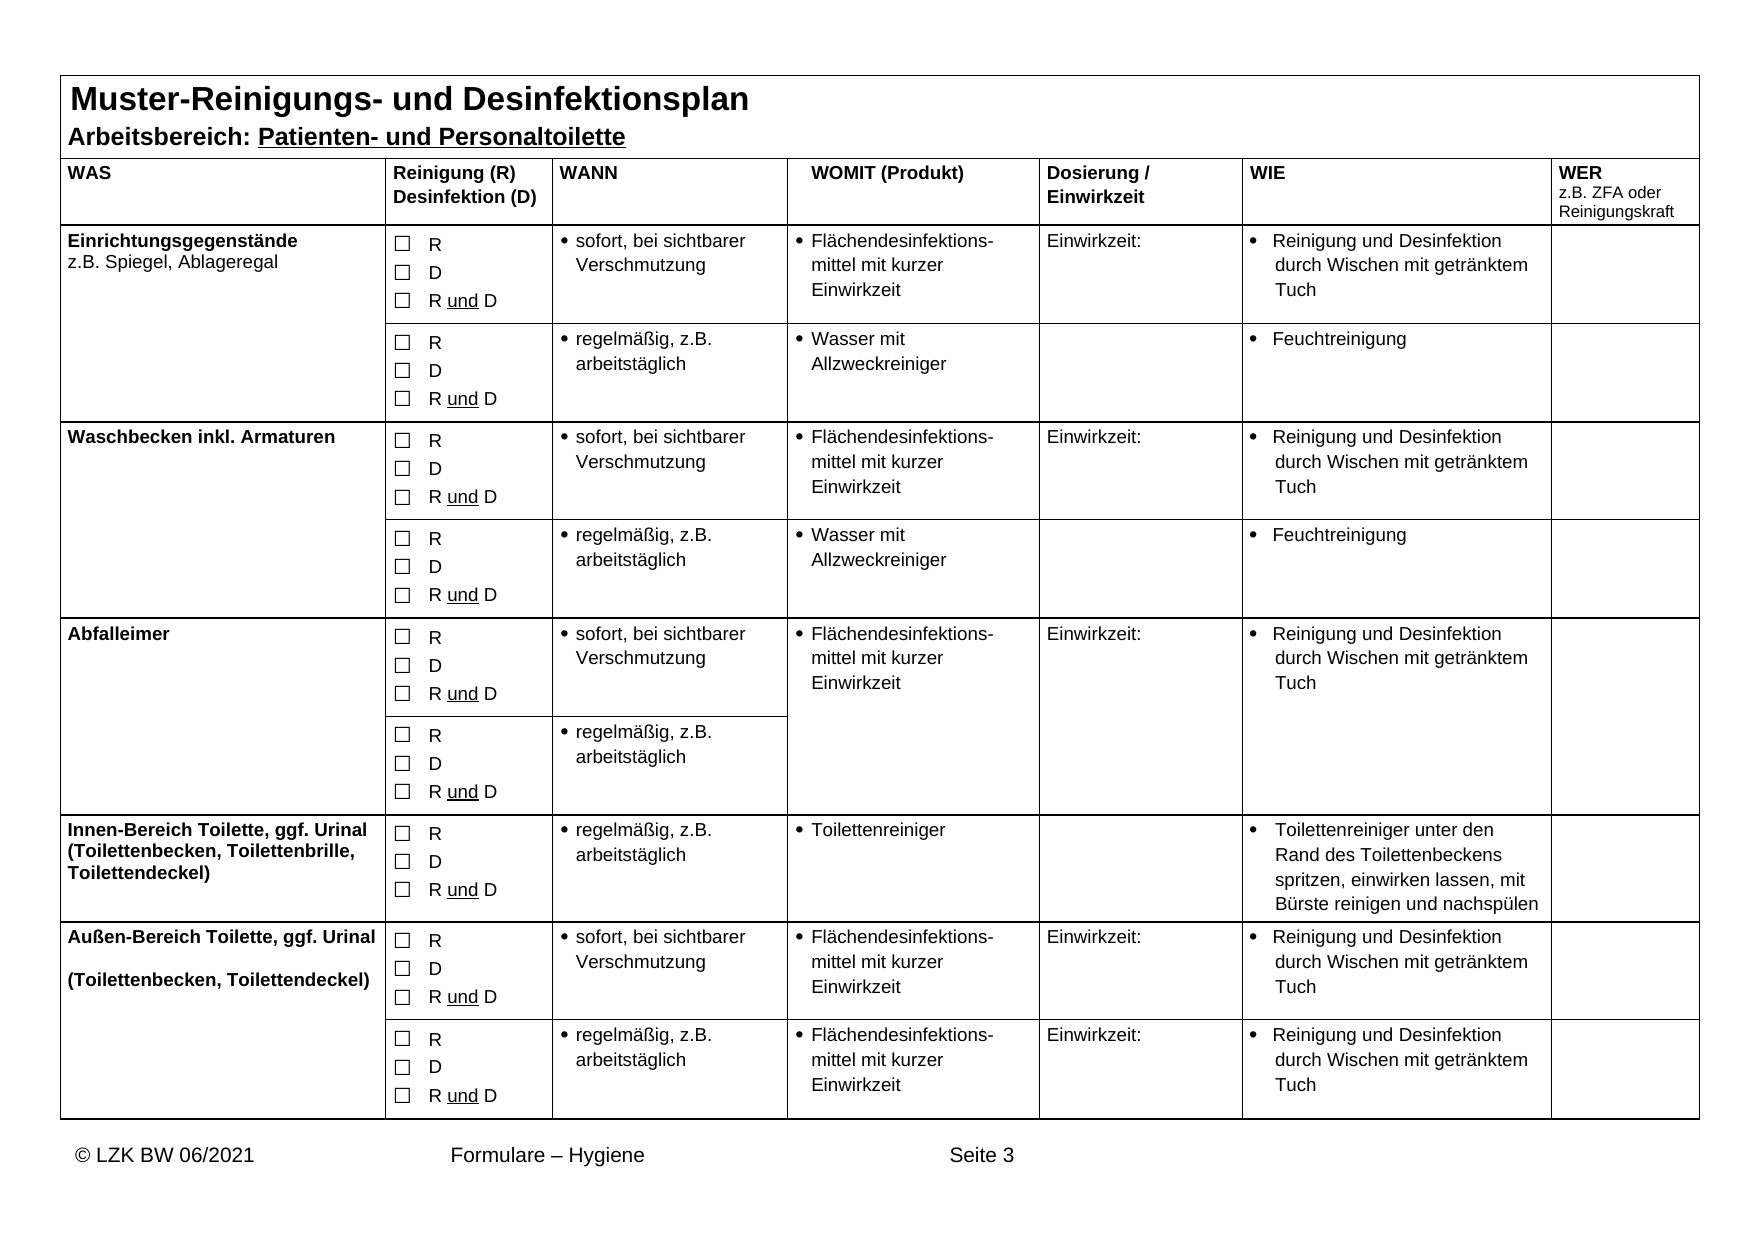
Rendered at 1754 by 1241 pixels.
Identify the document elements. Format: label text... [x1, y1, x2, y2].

table_cell WER z.B. ZFA oder Reinigungskraft [1552, 159, 1699, 224]
table_cell Flächendesinfektions-mittel mit kurzer Einwirkzeit [788, 1020, 1039, 1117]
table_cell [386, 324, 421, 421]
table_cell Einrichtungsgegenstände z.B. Spiegel, Ablageregal [61, 226, 385, 421]
table_cell [1552, 1020, 1699, 1117]
table_cell regelmäßig, z.B. arbeitstäglich [553, 717, 787, 814]
table_cell R D R und D [421, 619, 552, 716]
table_cell Wasser mit Allzweckreiniger [788, 324, 1039, 421]
table_header Muster-Reinigungs- und Desinfektionsplan Arbeitsbereich: Patienten- und Personaltoilette [61, 76, 1699, 158]
table_cell Reinigung und Desinfektion durch Wischen mit getränktem Tuch [1243, 1020, 1551, 1117]
table_cell WANN [553, 159, 787, 224]
table_cell R D R und D [421, 520, 552, 617]
table_cell [1552, 423, 1699, 519]
table_cell Reinigung und Desinfektion durch Wischen mit getränktem Tuch [1243, 423, 1551, 519]
table_cell Flächendesinfektions-mittel mit kurzer Einwirkzeit [788, 923, 1039, 1019]
table_cell Dosierung / Einwirkzeit [1040, 159, 1242, 224]
table_cell R D R und D [421, 816, 552, 921]
table_cell Flächendesinfektions-mittel mit kurzer Einwirkzeit [788, 423, 1039, 519]
table_cell Außen-Bereich Toilette, ggf. Urinal (Toilettenbecken, Toilettendeckel) [61, 923, 385, 1117]
table_cell WAS [61, 159, 385, 224]
table_cell [1552, 520, 1699, 617]
table_cell Toilettenreiniger unter den Rand des Toilettenbeckens spritzen, einwirken lassen, mit Bürste reinigen und nachspülen [1243, 816, 1551, 921]
table_cell [386, 816, 421, 921]
table_cell regelmäßig, z.B. arbeitstäglich [553, 520, 787, 617]
table_cell R D R und D [421, 226, 552, 323]
table_cell WOMIT (Produkt) [788, 159, 1039, 224]
table_cell [1552, 324, 1699, 421]
table_cell WIE [1243, 159, 1551, 224]
table_cell regelmäßig, z.B. arbeitstäglich [553, 1020, 787, 1117]
table_cell [386, 226, 421, 323]
table_cell Feuchtreinigung [1243, 324, 1551, 421]
table_cell [1552, 923, 1699, 1019]
table_cell [1040, 816, 1242, 921]
table_cell R D R und D [421, 423, 552, 519]
table_cell Einwirkzeit: [1040, 1020, 1242, 1117]
table_cell R D R und D [421, 717, 552, 814]
table_cell Abfalleimer [61, 619, 385, 814]
table_cell Flächendesinfektions-mittel mit kurzer Einwirkzeit [788, 619, 1039, 814]
table_cell Reinigung und Desinfektion durch Wischen mit getränktem Tuch [1243, 226, 1551, 323]
table_cell [1040, 520, 1242, 617]
table_cell Toilettenreiniger [788, 816, 1039, 921]
table_cell [1040, 324, 1242, 421]
table_cell Innen-Bereich Toilette, ggf. Urinal (Toilettenbecken, Toilettenbrille, Toilettendeckel) [61, 816, 385, 921]
table_cell Einwirkzeit: [1040, 923, 1242, 1019]
table_cell [1552, 226, 1699, 323]
table_cell [386, 923, 421, 1019]
table_cell R D R und D [421, 324, 552, 421]
table_cell R D R und D [421, 1020, 552, 1117]
table_cell R D R und D [421, 923, 552, 1019]
table_cell sofort, bei sichtbarer Verschmutzung [553, 423, 787, 519]
table_cell [386, 717, 421, 814]
table_cell [386, 520, 421, 617]
table_cell Wasser mit Allzweckreiniger [788, 520, 1039, 617]
table_cell Einwirkzeit: [1040, 619, 1242, 814]
table_cell regelmäßig, z.B. arbeitstäglich [553, 324, 787, 421]
table_cell Einwirkzeit: [1040, 423, 1242, 519]
table_cell Feuchtreinigung [1243, 520, 1551, 617]
table_cell Waschbecken inkl. Armaturen [61, 423, 385, 617]
table_cell regelmäßig, z.B. arbeitstäglich [553, 816, 787, 921]
table_cell sofort, bei sichtbarer Verschmutzung [553, 226, 787, 323]
table_cell Einwirkzeit: [1040, 226, 1242, 323]
table_cell [386, 619, 421, 716]
table_cell [386, 423, 421, 519]
table_cell Reinigung (R) Desinfektion (D) [386, 159, 552, 224]
table_cell Reinigung und Desinfektion durch Wischen mit getränktem Tuch [1243, 619, 1551, 814]
table_cell sofort, bei sichtbarer Verschmutzung [553, 923, 787, 1019]
table_cell [1552, 816, 1699, 921]
table_cell [386, 1020, 421, 1117]
table_cell Flächendesinfektions-mittel mit kurzer Einwirkzeit [788, 226, 1039, 323]
table_cell Reinigung und Desinfektion durch Wischen mit getränktem Tuch [1243, 923, 1551, 1019]
table_cell sofort, bei sichtbarer Verschmutzung [553, 619, 787, 716]
table_cell [1552, 619, 1699, 814]
